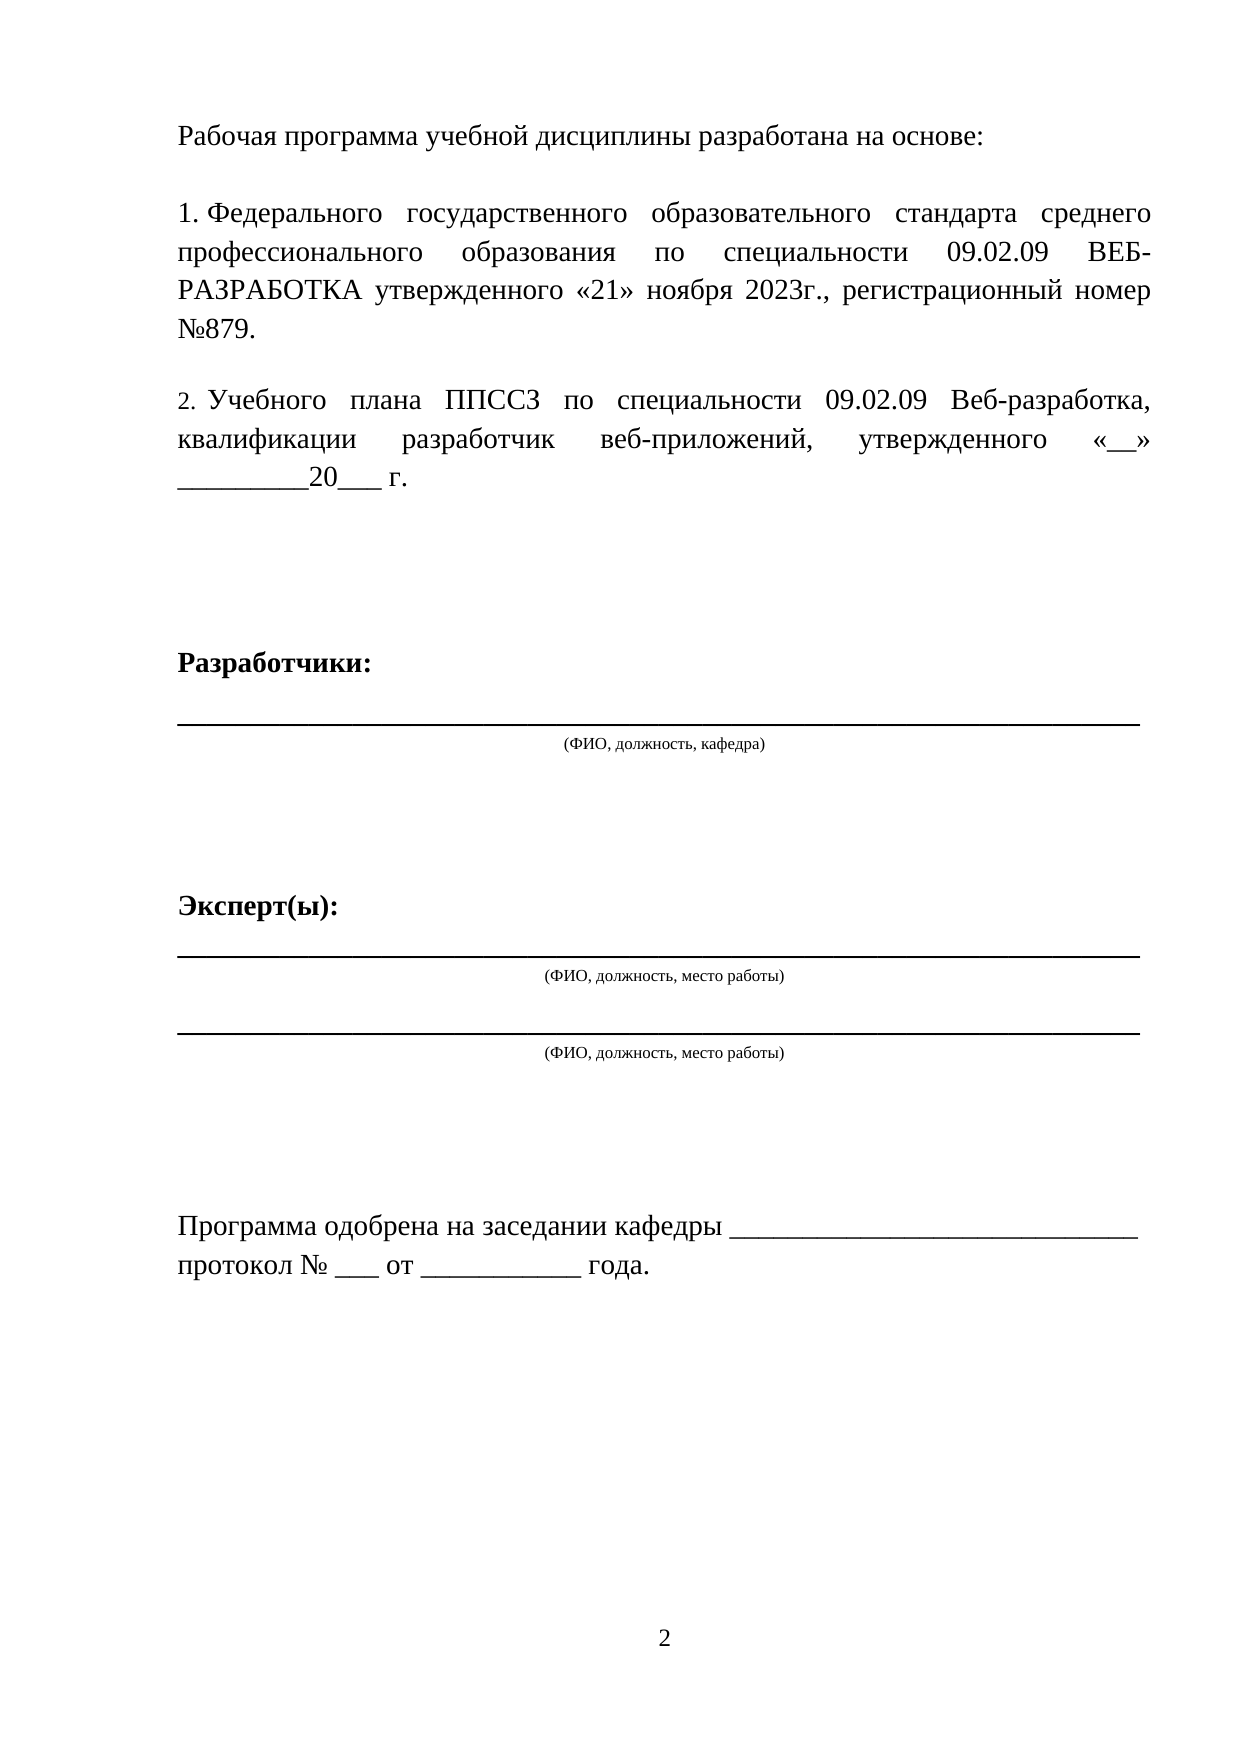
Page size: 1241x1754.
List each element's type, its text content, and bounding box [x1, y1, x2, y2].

text Эксперт(ы): [177, 888, 1152, 922]
text протокол № ___ от ___________ года. [177, 1247, 1152, 1280]
text Рабочая программа учебной дисциплины разработана на основе: [177, 118, 1152, 152]
text __________________________________________________________________ [177, 696, 1152, 729]
text __________________________________________________________________ [177, 927, 1152, 960]
text (ФИО, должность, место работы) [177, 965, 1152, 999]
list Федерального государственного образовательного стандарта среднего профессионального образования по специальности 09.02.09 ВЕБ-РАЗРАБОТКА утвержденного «21» ноября 2023г., регистрационный номер №879. [177, 195, 1152, 344]
text Разработчики: [177, 645, 1152, 679]
text (ФИО, должность, место работы) [177, 1042, 1152, 1076]
text __________________________________________________________________ [177, 1004, 1152, 1037]
text Программа одобрена на заседании кафедры ____________________________ [177, 1208, 1152, 1242]
list Учебного плана ППССЗ по специальности 09.02.09 Веб-разработка, квалификации разработчик веб-приложений, утвержденного «__» _________20___ г. [177, 382, 1152, 493]
text (ФИО, должность, кафедра) [177, 734, 1152, 768]
